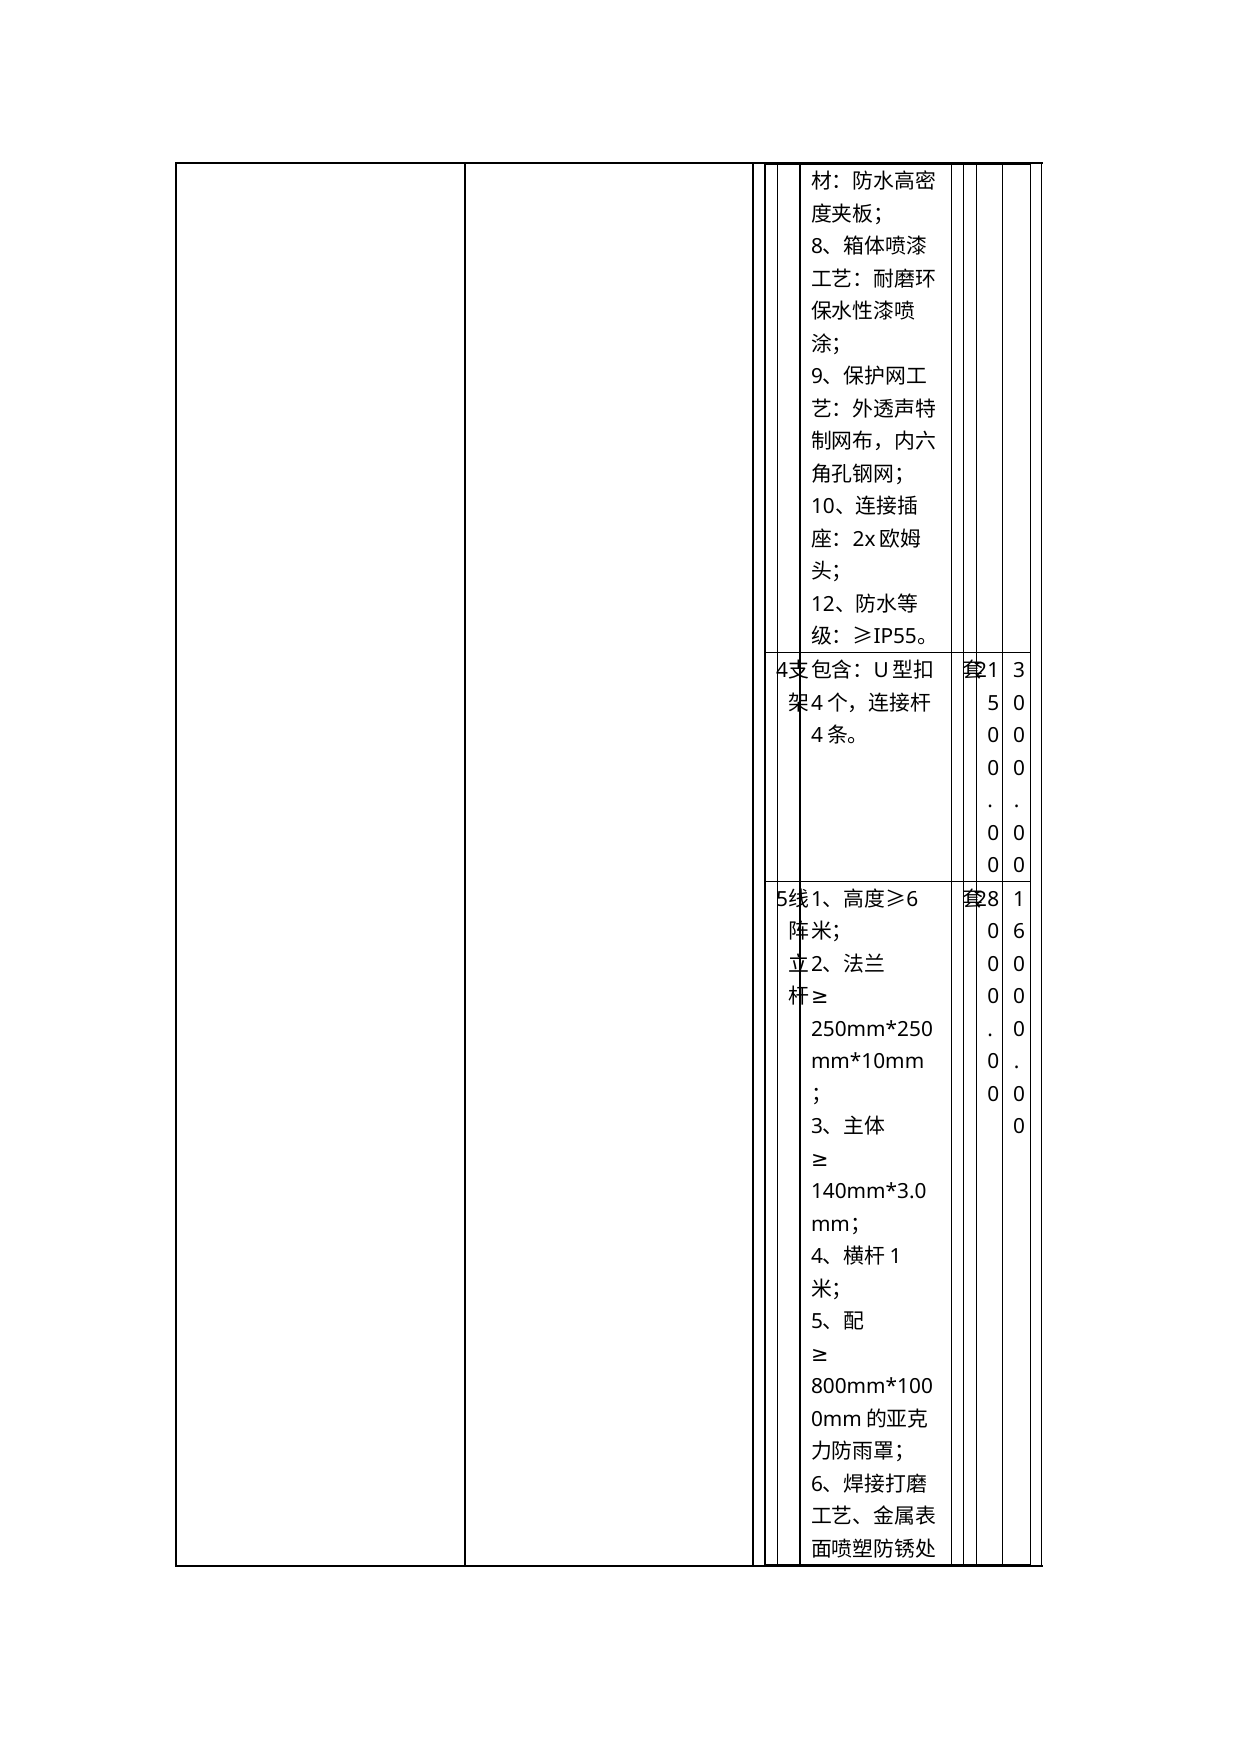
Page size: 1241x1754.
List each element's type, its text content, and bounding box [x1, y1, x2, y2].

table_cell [754, 164, 764, 1565]
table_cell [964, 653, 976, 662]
table_cell 1 [177, 164, 464, 1565]
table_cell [766, 882, 777, 1564]
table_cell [778, 165, 799, 652]
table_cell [766, 165, 777, 652]
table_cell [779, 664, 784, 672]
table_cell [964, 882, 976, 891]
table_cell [964, 903, 976, 1564]
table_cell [1031, 164, 1041, 1565]
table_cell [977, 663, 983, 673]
table_cell [466, 164, 752, 1565]
table_cell 注：采购明细的单价即为每种货物的单价限价，供应商所报相应货物的单价不得超过采购清单中的单价。且所报总价不得超过合同包最高限价。 [801, 653, 951, 881]
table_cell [801, 165, 951, 652]
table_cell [801, 882, 951, 1564]
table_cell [977, 882, 1002, 1564]
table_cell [977, 165, 1002, 652]
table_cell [1003, 165, 1030, 652]
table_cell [1003, 882, 1030, 1564]
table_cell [952, 882, 963, 1564]
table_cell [964, 165, 976, 652]
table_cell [952, 165, 963, 652]
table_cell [778, 882, 799, 1564]
